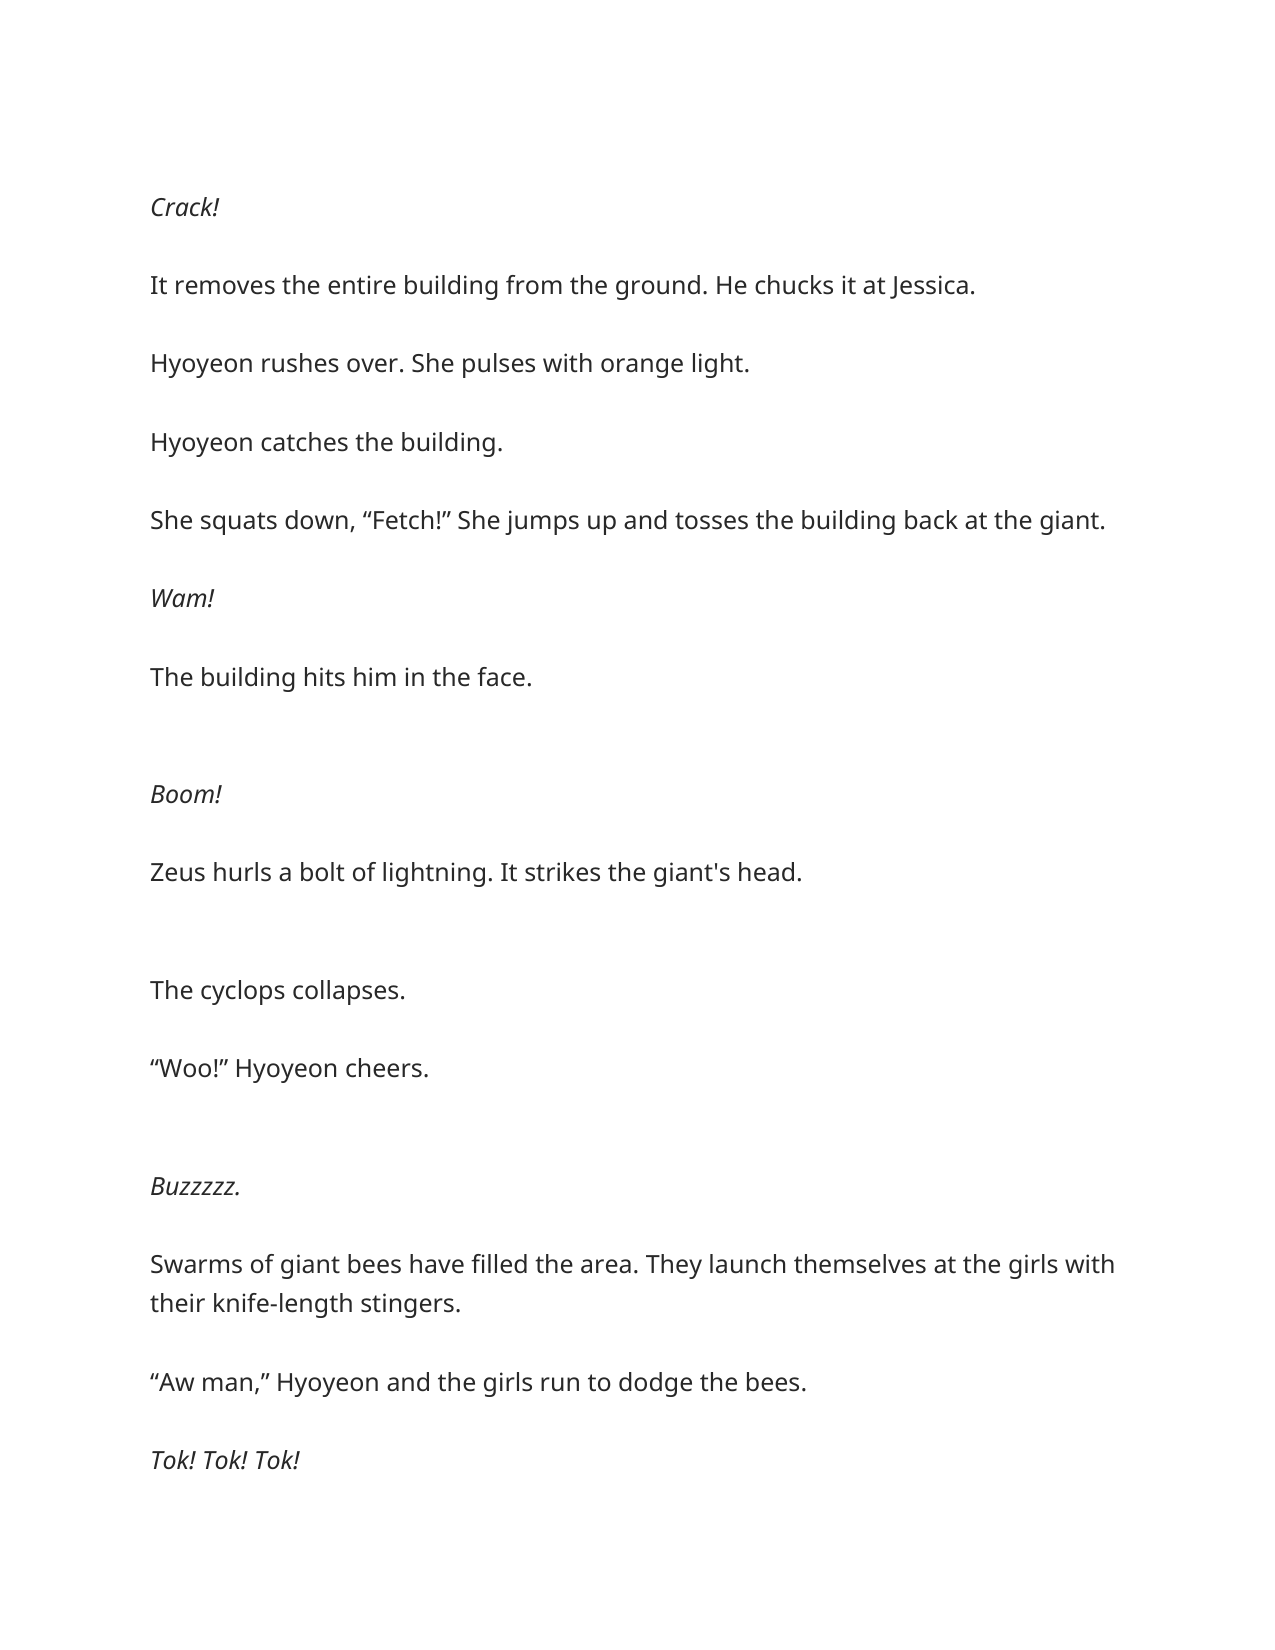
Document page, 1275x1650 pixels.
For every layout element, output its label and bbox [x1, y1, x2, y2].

text [150, 150, 1125, 1477]
